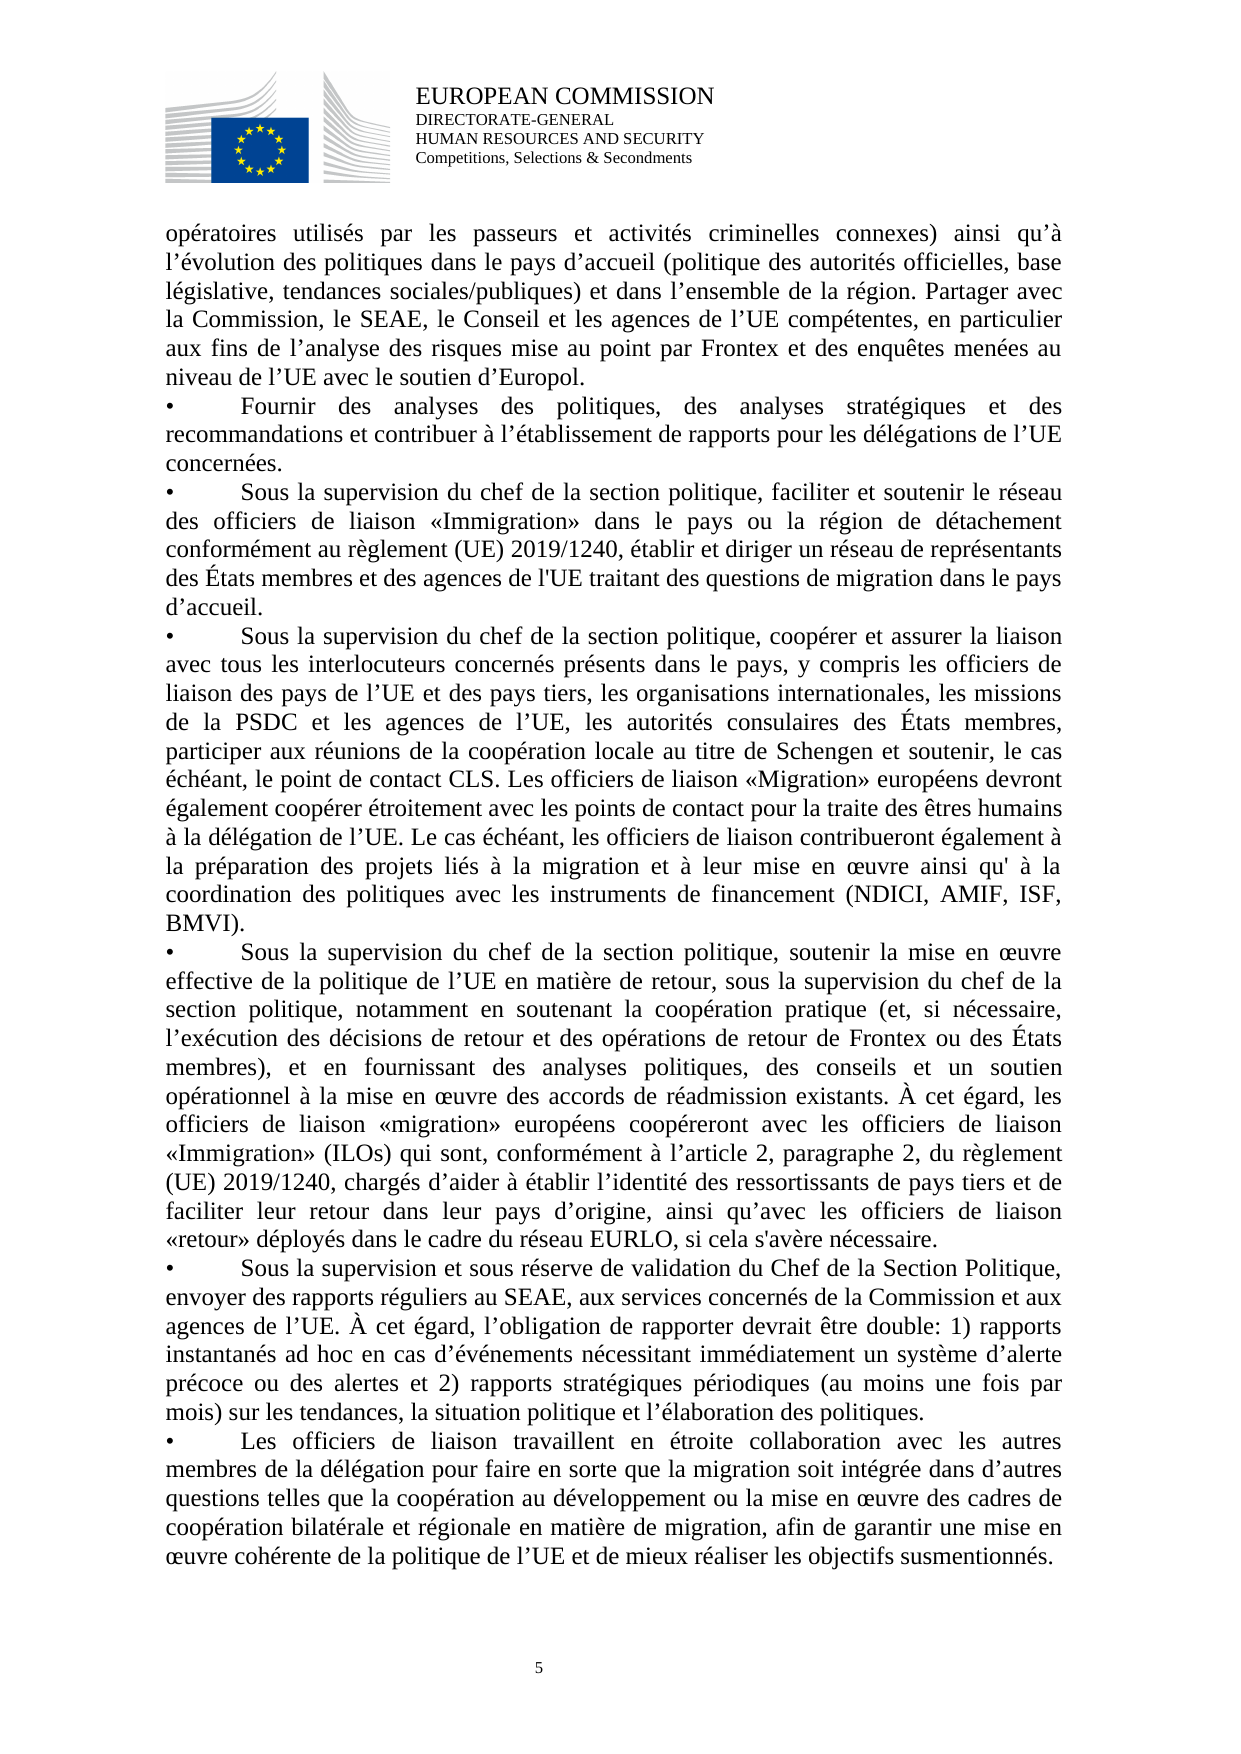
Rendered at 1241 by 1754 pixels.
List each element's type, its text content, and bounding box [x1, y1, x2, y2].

picture [165, 71, 391, 183]
text • Sous la supervision et sous réserve de validation du Chef de la Section Politique, envoyer des rapports réguliers au SEAE, aux services concernés de la Commission et aux agences de l’UE. À cet égard, l’obligation de rapporter devrait être double: 1) rapports instantanés ad hoc en cas d’événements nécessitant immédiatement un système d’alerte précoce ou des alertes et 2) rapports stratégiques périodiques (au moins une fois par mois) sur les tendances, la situation politique et l’élaboration des politiques. [165, 1253, 1063, 1426]
text • Sous la supervision du chef de la section politique, coopérer et assurer la liaison avec tous les interlocuteurs concernés présents dans le pays, y compris les officiers de liaison des pays de l’UE et des pays tiers, les organisations internationales, les missions de la PSDC et les agences de l’UE, les autorités consulaires des États membres, participer aux réunions de la coopération locale au titre de Schengen et soutenir, le cas échéant, le point de contact CLS. Les officiers de liaison «Migration» européens devront également coopérer étroitement avec les points de contact pour la traite des êtres humains à la délégation de l’UE. Le cas échéant, les officiers de liaison contribueront également à la préparation des projets liés à la migration et à leur mise en œuvre ainsi qu' à la coordination des politiques avec les instruments de financement (NDICI, AMIF, ISF, BMVI). [165, 621, 1063, 937]
text • Sous la supervision du chef de la section politique, soutenir la mise en œuvre effective de la politique de l’UE en matière de retour, sous la supervision du chef de la section politique, notamment en soutenant la coopération pratique (et, si nécessaire, l’exécution des décisions de retour et des opérations de retour de Frontex ou des États membres), et en fournissant des analyses politiques, des conseils et un soutien opérationnel à la mise en œuvre des accords de réadmission existants. À cet égard, les officiers de liaison «migration» européens coopéreront avec les officiers de liaison «Immigration» (ILOs) qui sont, conformément à l’article 2, paragraphe 2, du règlement (UE) 2019/1240, chargés d’aider à établir l’identité des ressortissants de pays tiers et de faciliter leur retour dans leur pays d’origine, ainsi qu’avec les officiers de liaison «retour» déployés dans le cadre du réseau EURLO, si cela s'avère nécessaire. [165, 937, 1063, 1253]
text • Fournir des analyses des politiques, des analyses stratégiques et des recommandations et contribuer à l’établissement de rapports pour les délégations de l’UE concernées. [165, 391, 1063, 477]
text • Les officiers de liaison travaillent en étroite collaboration avec les autres membres de la délégation pour faire en sorte que la migration soit intégrée dans d’autres questions telles que la coopération au développement ou la mise en œuvre des cadres de coopération bilatérale et régionale en matière de migration, afin de garantir une mise en œuvre cohérente de la politique de l’UE et de mieux réaliser les objectifs susmentionnés. [165, 1426, 1063, 1569]
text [165, 134, 1063, 391]
text • Sous la supervision du chef de la section politique, faciliter et soutenir le réseau des officiers de liaison «Immigration» dans le pays ou la région de détachement conformément au règlement (UE) 2019/1240, établir et diriger un réseau de représentants des États membres et des agences de l'UE traitant des questions de migration dans le pays d’accueil. [165, 477, 1063, 621]
